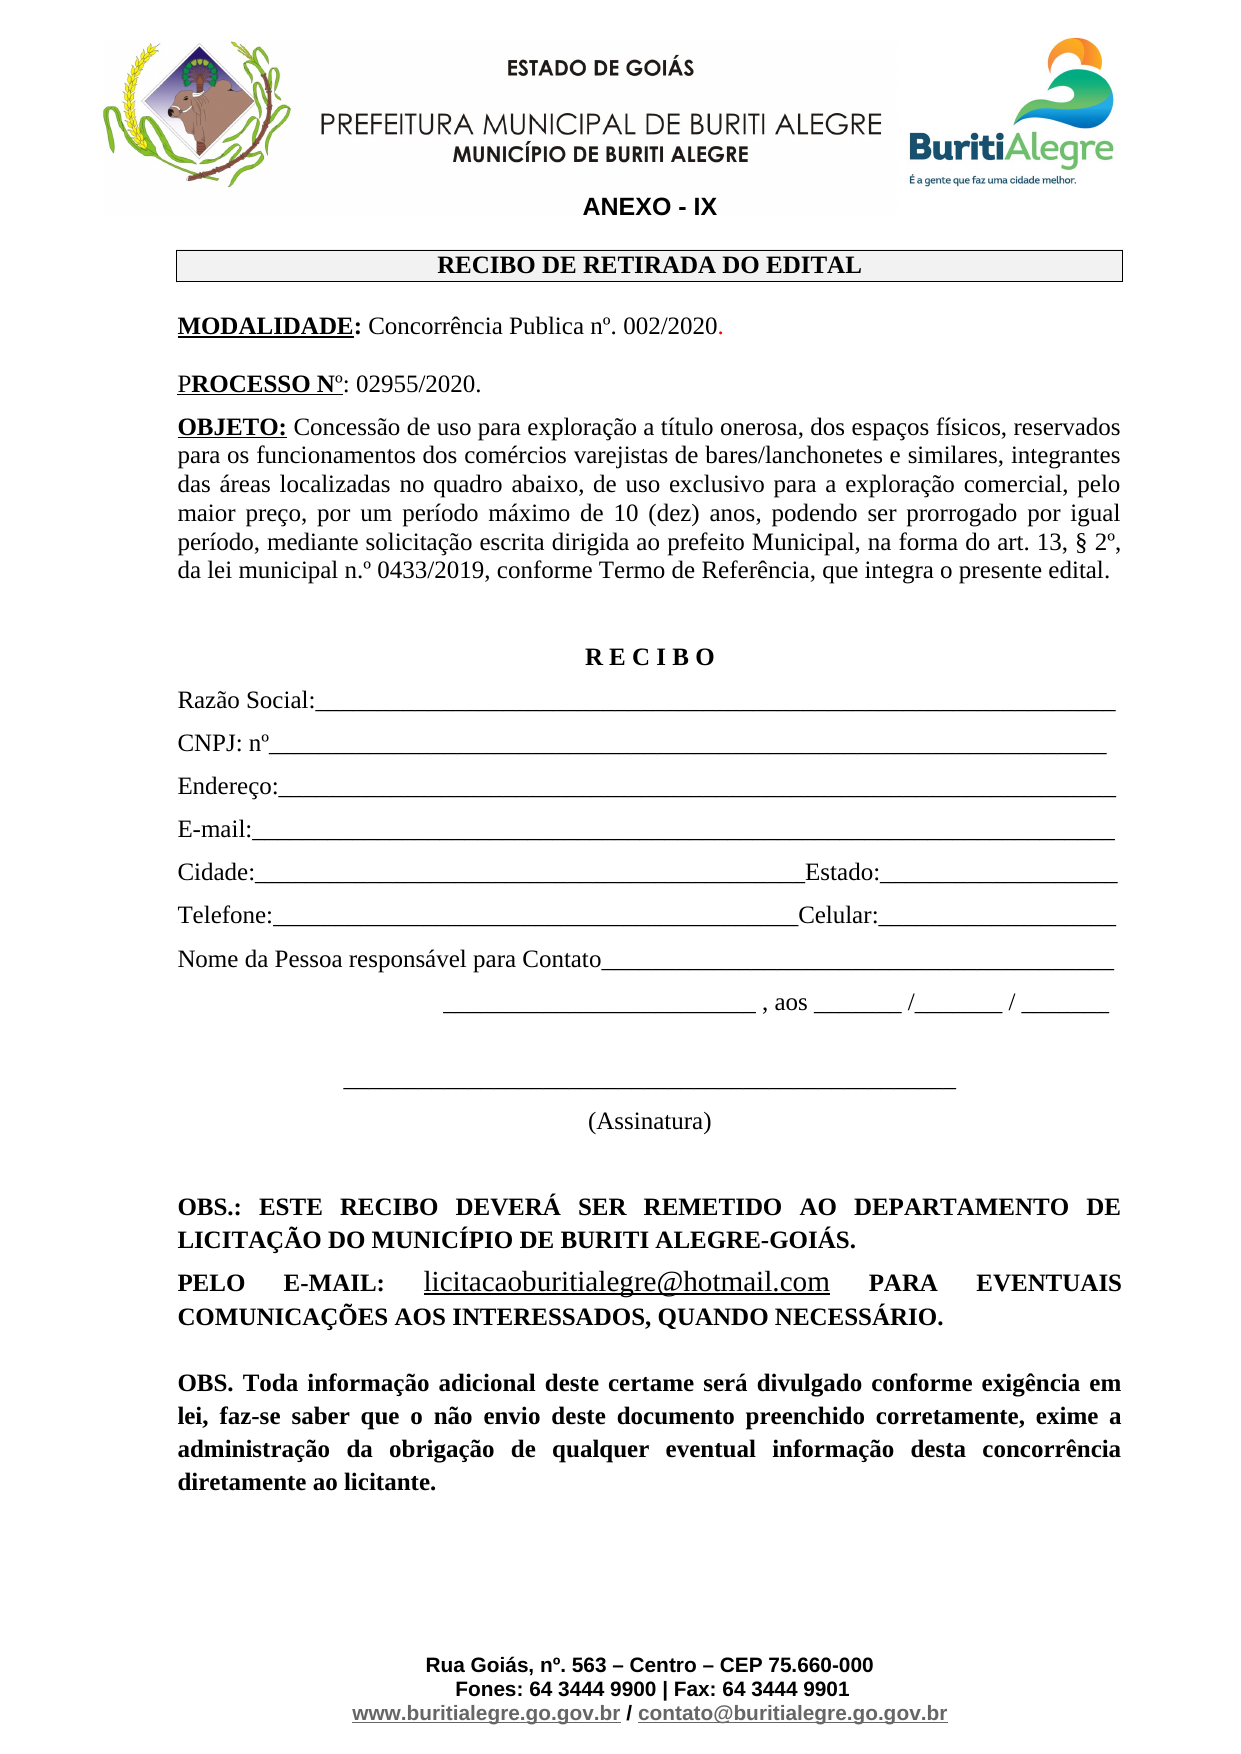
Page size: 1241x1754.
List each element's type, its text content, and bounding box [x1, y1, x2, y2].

text OBS. Toda informação adicional deste certame será divulgado conforme exigência em lei, faz-se saber que o não envio deste documento preenchido corretamente, exime a administração da obrigação de qualquer eventual informação desta concorrência diretamente ao licitante. [177, 1368, 1122, 1496]
text OBJETO: Concessão de uso para exploração a título onerosa, dos espaços físicos, reservados para os funcionamentos dos comércios varejistas de bares/lanchonetes e similares, integrantes das áreas localizadas no quadro abaixo, de uso exclusivo para a exploração comercial, pelo maior preço, por um período máximo de 10 (dez) anos, podendo ser prorrogado por igual período, mediante solicitação escrita dirigida ao prefeito Municipal, na forma do art. 13, § 2º, da lei municipal n.º 0433/2019, conforme Termo de Referência, que integra o presente edital. [177, 412, 1122, 584]
text R E C I B O [177, 642, 1122, 671]
text ANEXO - IX [177, 192, 1122, 221]
text CNPJ: nº___________________________________________________________________ [177, 728, 1122, 757]
text MODALIDADE: Concorrência Publica nº. 002/2020. [177, 311, 1122, 340]
text Telefone:__________________________________________Celular:___________________ [177, 901, 1122, 929]
text _________________________________________________ [177, 1063, 1122, 1092]
text E-mail:_____________________________________________________________________ [177, 814, 1122, 843]
text _________________________ , aos _______ /_______ / _______ [177, 987, 1122, 1016]
text OBS.: ESTE RECIBO DEVERÁ SER REMETIDO AO DEPARTAMENTO DE LICITAÇÃO DO MUNICÍPIO DE BURITI ALEGRE-GOIÁS. [177, 1192, 1122, 1254]
text Razão Social:________________________________________________________________ [177, 685, 1122, 714]
picture [103, 0, 1167, 219]
text Nome da Pessoa responsável para Contato_________________________________________ [177, 944, 1122, 972]
text Endereço:___________________________________________________________________ [177, 771, 1122, 800]
text Cidade:____________________________________________Estado:___________________ [177, 857, 1122, 886]
text PELO E-MAIL: licitacaoburitialegre@hotmail.com PARA EVENTUAIS COMUNICAÇÕES AOS INTERESSADOS, QUANDO NECESSÁRIO. [177, 1264, 1122, 1331]
text PROCESSO Nº: 02955/2020. [177, 369, 1122, 397]
text RECIBO DE RETIRADA DO EDITAL [177, 251, 1122, 281]
text (Assinatura) [177, 1106, 1122, 1135]
